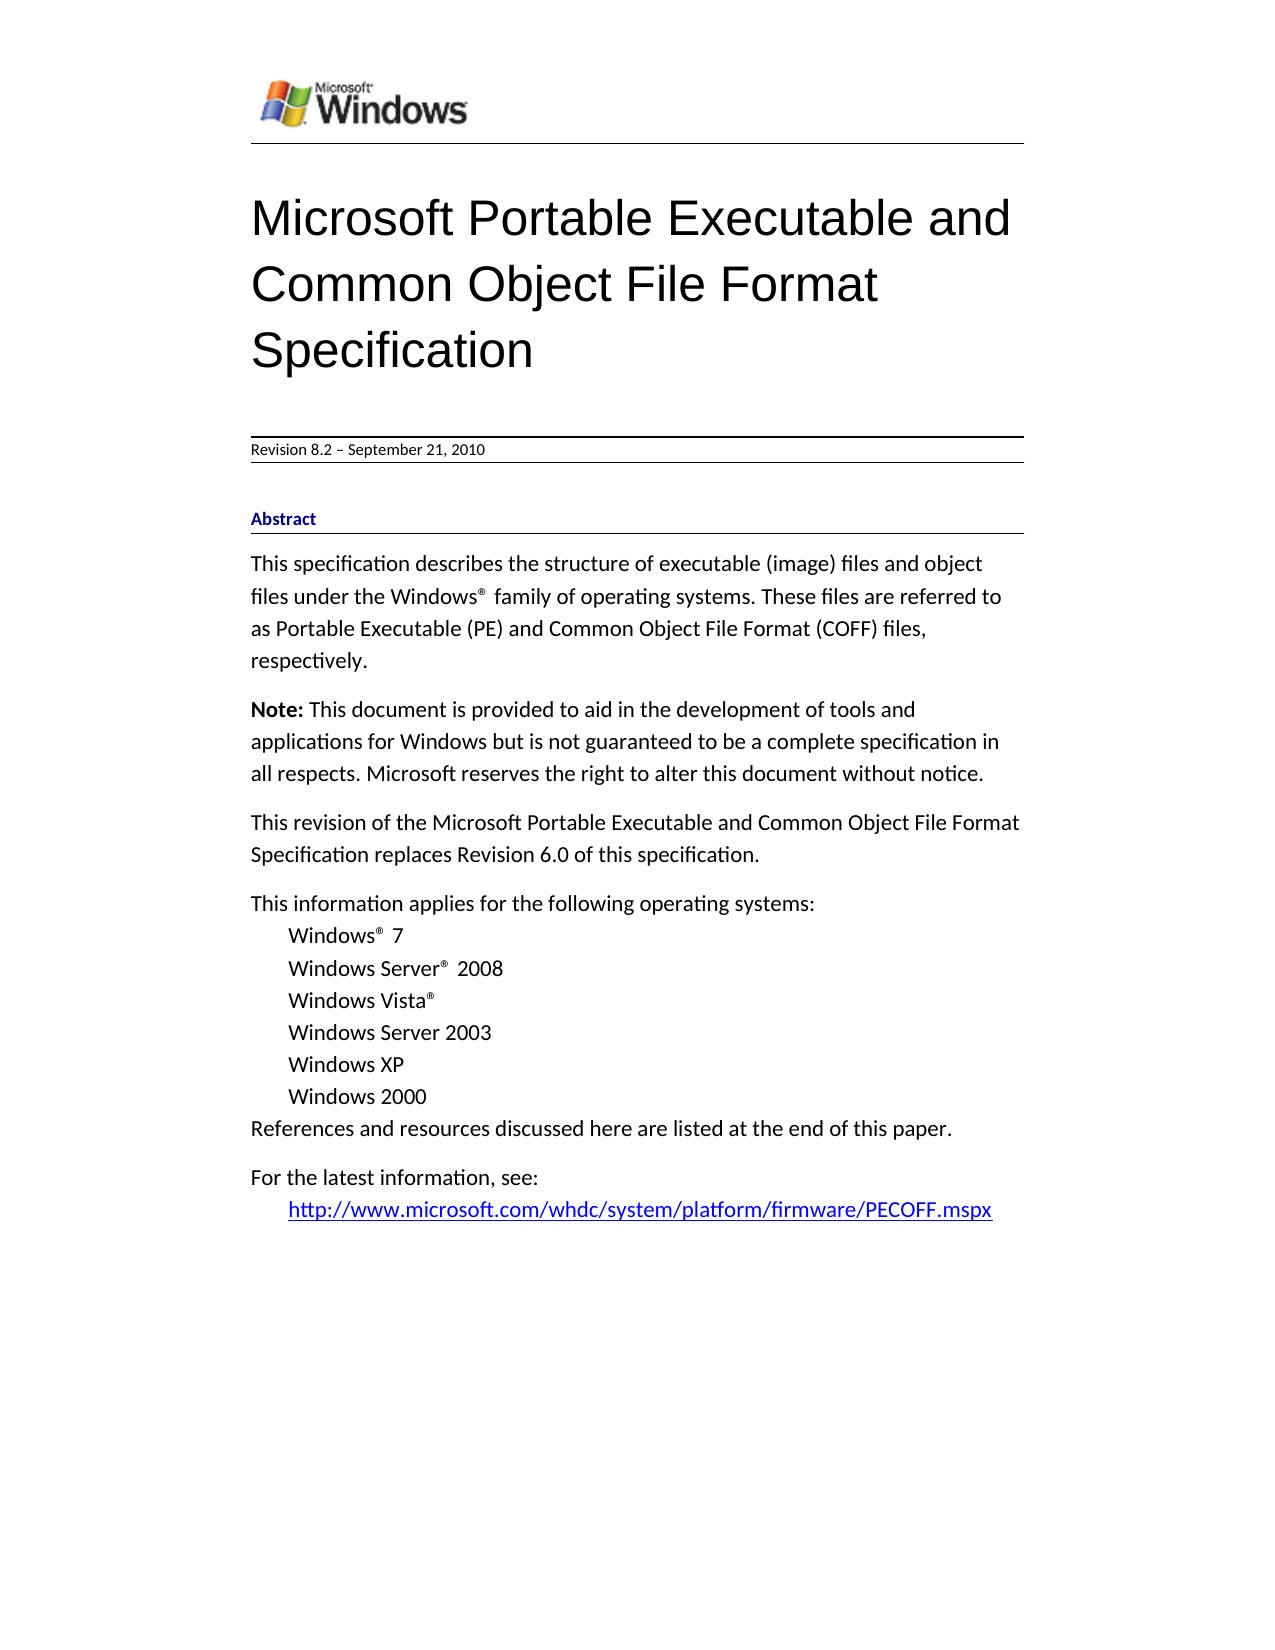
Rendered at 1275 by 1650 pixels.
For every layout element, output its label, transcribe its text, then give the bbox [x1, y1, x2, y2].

text This information applies for the following operating systems: Windows® 7 [251, 889, 1024, 949]
text This specification describes the structure of executable (image) files and object files under the Windows® family of operating systems. These files are referred to as Portable Executable (PE) and Common Object File Format (COFF) files, respectively. [251, 549, 1024, 674]
text Abstract [251, 508, 1024, 533]
text This revision of the Microsoft Portable Executable and Common Object File Format Specification replaces Revision 6.0 of this specification. [251, 808, 1024, 868]
text References and resources discussed here are listed at the end of this paper. [251, 1114, 1024, 1143]
title Microsoft Portable Executable and Common Object File Format Specification [251, 188, 1024, 378]
text Revision 8.2 – September 21, 2010 [251, 438, 1024, 462]
picture [250, 75, 603, 141]
text For the latest information, see: http://www.microsoft.com/whdc/system/platform/firmware/PECOFF.mspx [251, 1163, 1024, 1224]
text Windows Server® 2008 Windows Vista® Windows Server 2003 Windows XP Windows 2000 [251, 954, 1024, 1110]
text Note: This document is provided to aid in the development of tools and applications for Windows but is not guaranteed to be a complete specification in all respects. Microsoft reserves the right to alter this document without notice. [251, 695, 1024, 787]
